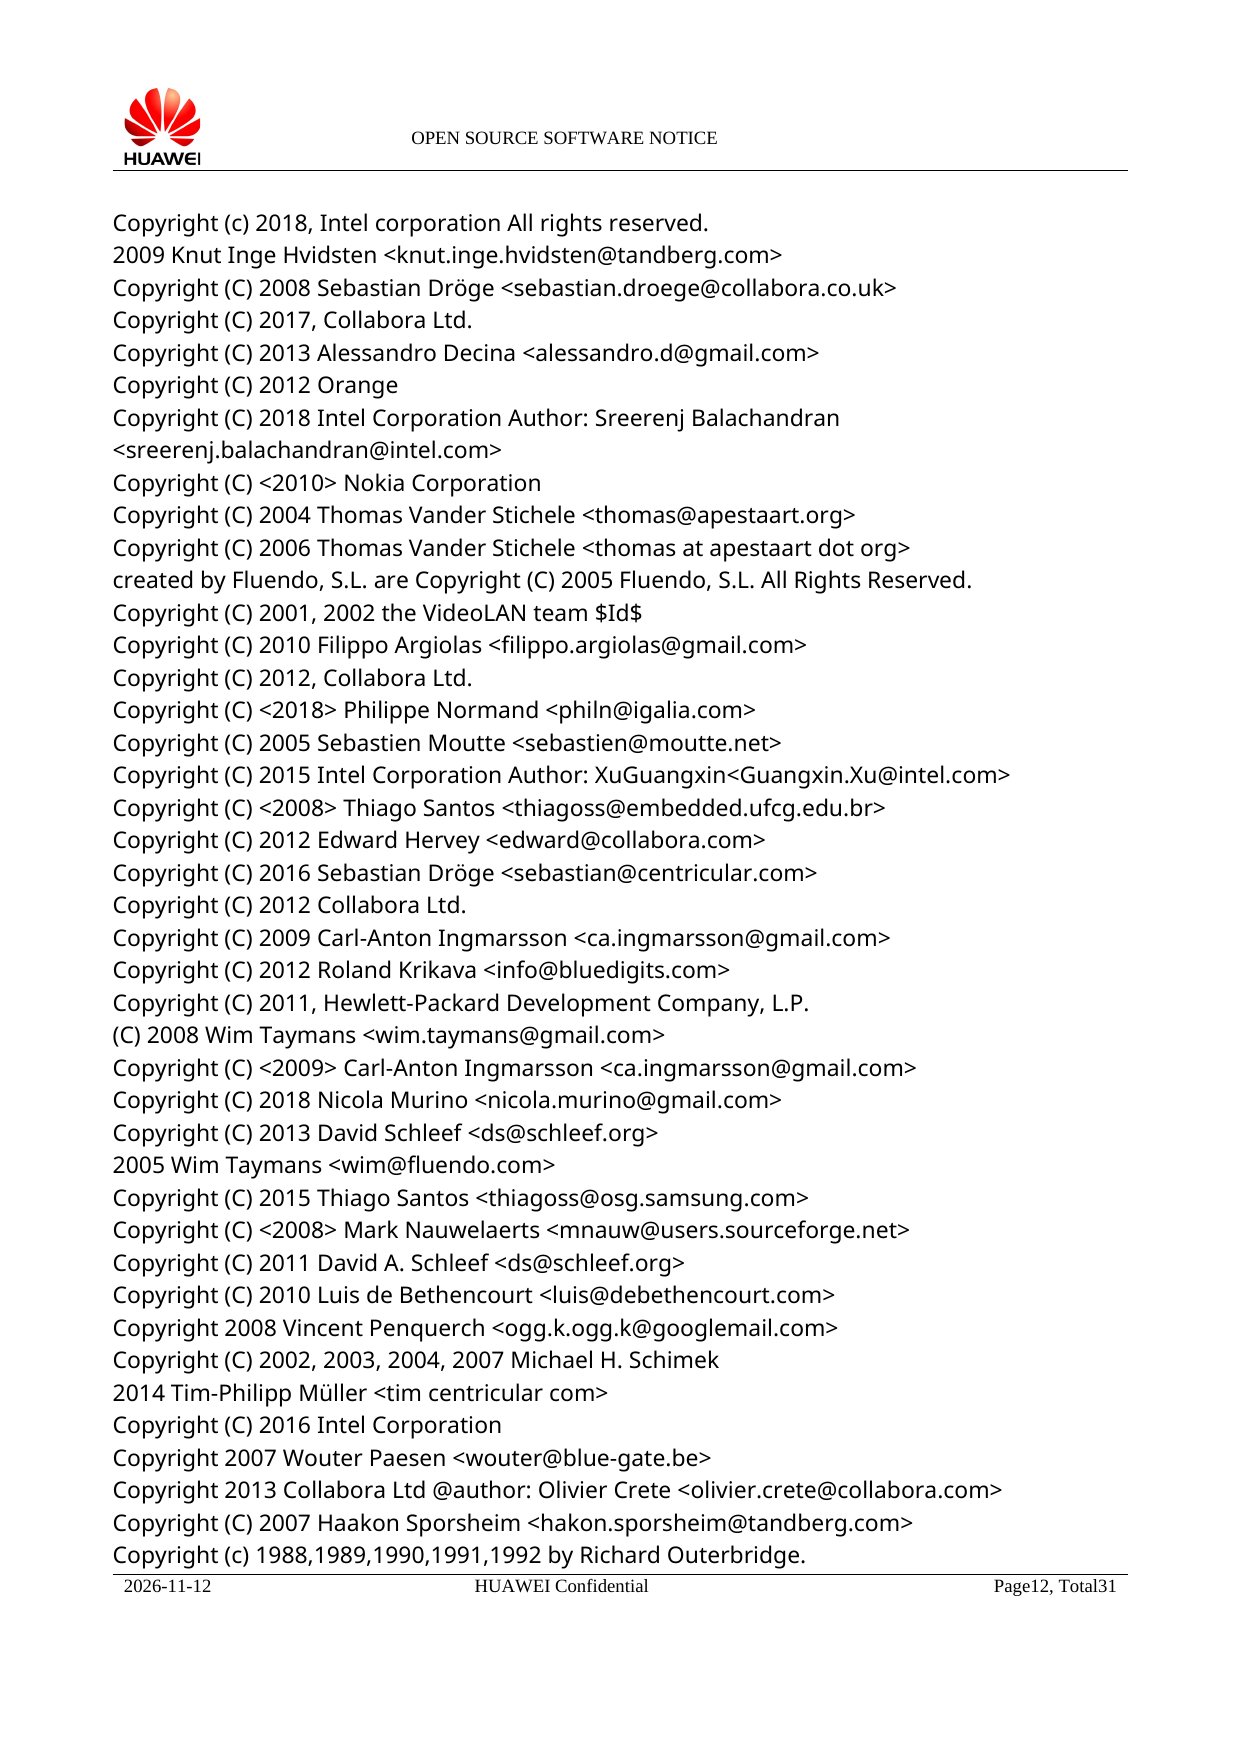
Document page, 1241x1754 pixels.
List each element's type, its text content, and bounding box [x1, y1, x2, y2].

picture [124, 88, 201, 165]
